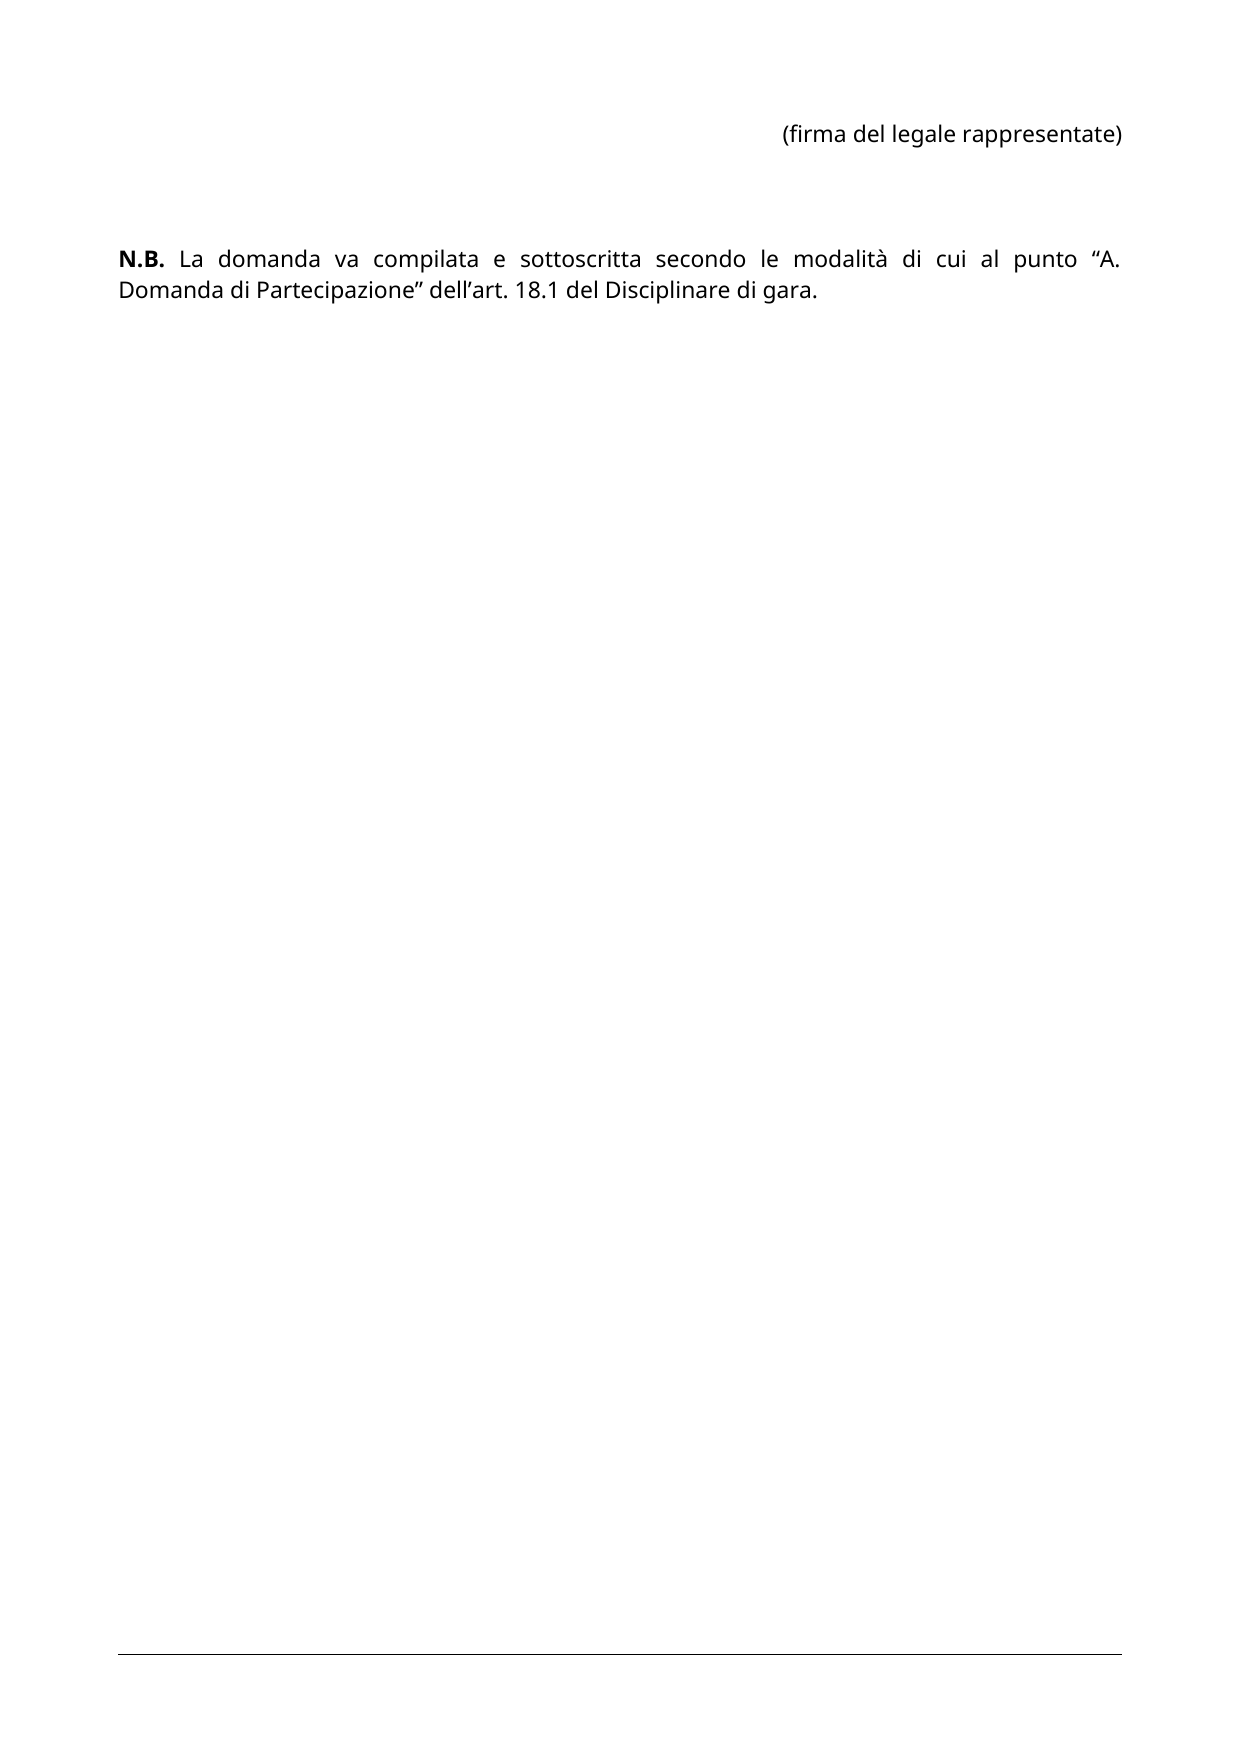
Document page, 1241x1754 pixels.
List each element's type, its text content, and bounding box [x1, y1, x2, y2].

text N.B. La domanda va compilata e sottoscritta secondo le modalità di cui al punto “A. Domanda di Partecipazione” dell’art. 18.1 del Disciplinare di gara. [118, 243, 1122, 306]
text (firma del legale rappresentate) [124, 118, 1122, 149]
